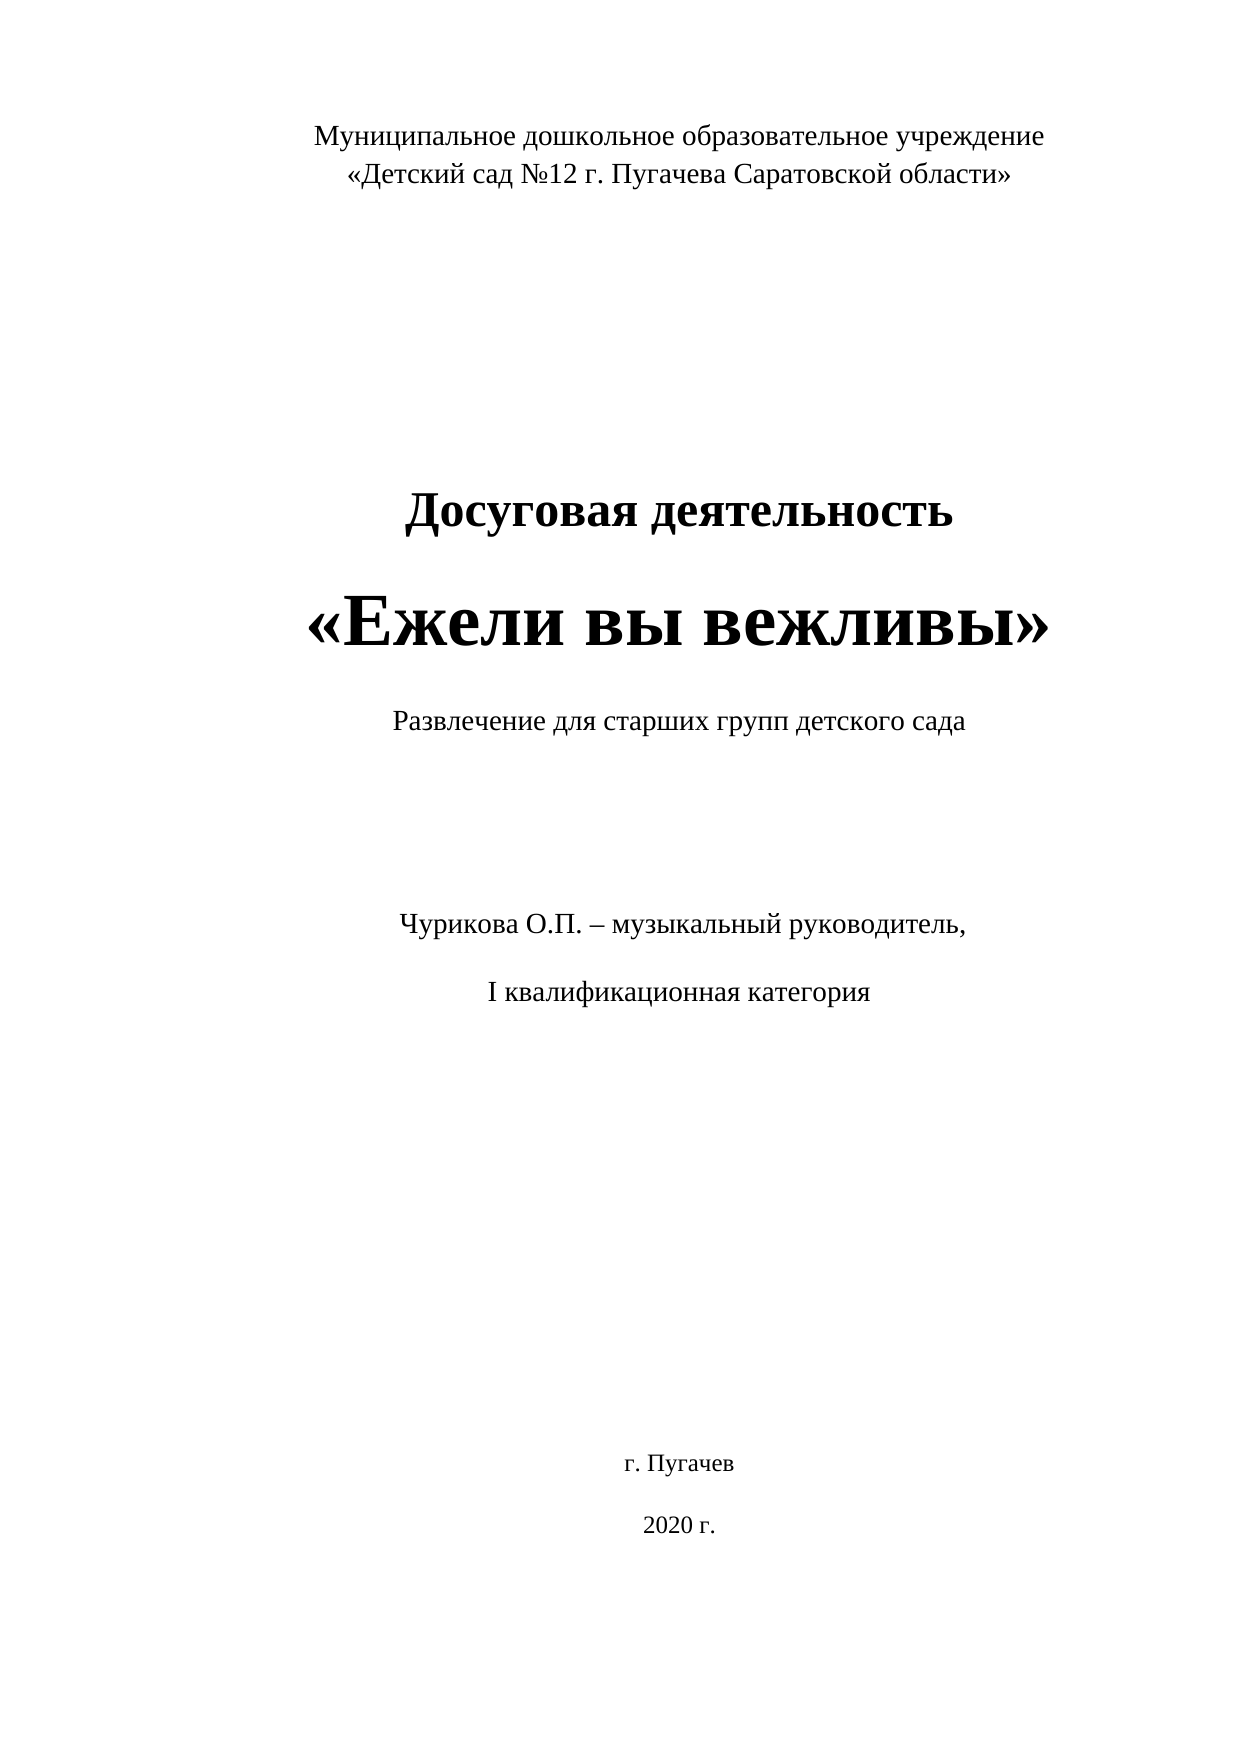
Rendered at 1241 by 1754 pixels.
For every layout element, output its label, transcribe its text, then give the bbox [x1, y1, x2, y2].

text 2020 г. [177, 1511, 1181, 1539]
text I квалификационная категория [177, 974, 1181, 1008]
text Досуговая деятельность [177, 480, 1181, 537]
text «Ежели вы вежливы» [177, 575, 1181, 661]
text г. Пугачев [177, 1448, 1181, 1477]
text Чурикова О.П. – музыкальный руководитель, [177, 907, 1181, 940]
text Развлечение для старших групп детского сада [177, 703, 1181, 737]
text Муниципальное дошкольное образовательное учреждение «Детский сад №12 г. Пугачева Саратовской области» [177, 118, 1181, 190]
